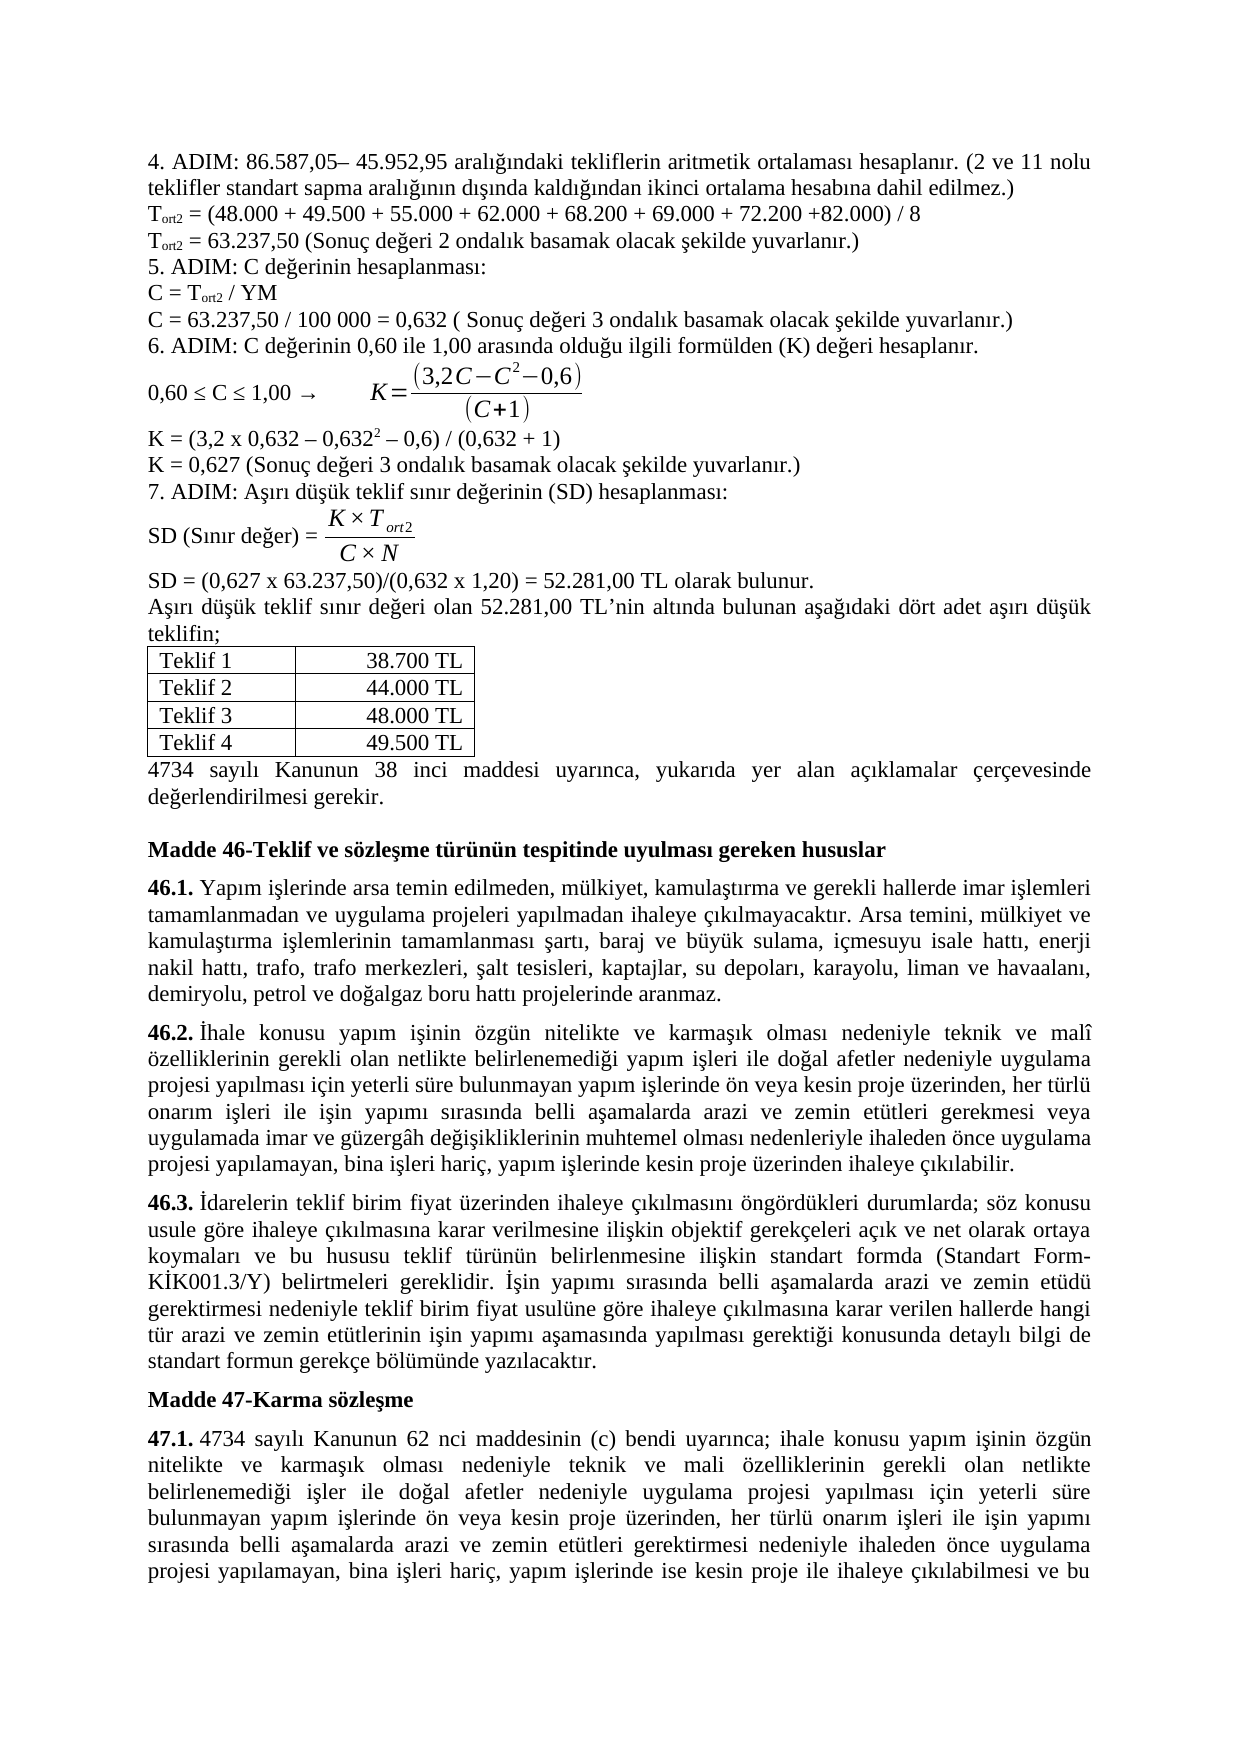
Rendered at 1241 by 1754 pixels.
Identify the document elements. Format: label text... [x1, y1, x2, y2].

table_cell Teklif 4 [148, 729, 295, 756]
text 6. ADIM: C değerinin 0,60 ile 1,00 arasında olduğu ilgili formülden (K) değeri hesaplanır. [148, 332, 1092, 358]
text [148, 1425, 1092, 1583]
text Aşırı düşük teklif sınır değeri olan 52.281,00 TL’nin altında bulunan aşağıdaki dört adet aşırı düşük teklifin; [148, 593, 1092, 646]
text C = 63.237,50 / 100 000 = 0,632 ( Sonuç değeri 3 ondalık basamak olacak şekilde yuvarlanır.) [148, 306, 1092, 332]
text 4. ADIM: 86.587,05– 45.952,95 aralığındaki tekliflerin aritmetik ortalaması hesaplanır. (2 ve 11 nolu teklifler standart sapma aralığının dışında kaldığından ikinci ortalama hesabına dahil edilmez.) [148, 148, 1092, 200]
text Tort2 = (48.000 + 49.500 + 55.000 + 62.000 + 68.200 + 69.000 + 72.200 +82.000) / 8 [148, 200, 1092, 227]
text 5. ADIM: C değerinin hesaplanması: [148, 253, 1092, 279]
table_cell 48.000 TL [296, 702, 474, 728]
table_cell 44.000 TL [296, 674, 474, 701]
text Tort2 = 63.237,50 (Sonuç değeri 2 ondalık basamak olacak şekilde yuvarlanır.) [148, 227, 1092, 253]
text K = (3,2 x 0,632 – 0,6322 – 0,6) / (0,632 + 1) [148, 425, 1092, 451]
text SD (Sınır değer) = [148, 504, 1092, 567]
text Madde 47-Karma sözleşme [148, 1386, 1092, 1413]
text 7. ADIM: Aşırı düşük teklif sınır değerinin (SD) hesaplanması: [148, 478, 1092, 504]
table_cell Teklif 3 [148, 702, 295, 728]
text K = 0,627 (Sonuç değeri 3 ondalık basamak olacak şekilde yuvarlanır.) [148, 451, 1092, 478]
text C = Tort2 / YM [148, 279, 1092, 306]
text Madde 46-Teklif ve sözleşme türünün tespitinde uyulması gereken hususlar [148, 836, 1092, 862]
text 4734 sayılı Kanunun 38 inci maddesi uyarınca, yukarıda yer alan açıklamalar çerçevesinde değerlendirilmesi gerekir. [148, 757, 1092, 809]
text 46.3. İdarelerin teklif birim fiyat üzerinden ihaleye çıkılmasını öngördükleri durumlarda; söz konusu usule göre ihaleye çıkılmasına karar verilmesine ilişkin objektif gerekçeleri açık ve net olarak ortaya koymaları ve bu hususu teklif türünün belirlenmesine ilişkin standart formda (Standart Form-KİK001.3/Y) belirtmeleri gereklidir. İşin yapımı sırasında belli aşamalarda arazi ve zemin etüdü gerektirmesi nedeniyle teklif birim fiyat usulüne göre ihaleye çıkılmasına karar verilen hallerde hangi tür arazi ve zemin etütlerinin işin yapımı aşamasında yapılması gerektiği konusunda detaylı bilgi de standart formun gerekçe bölümünde yazılacaktır. [148, 1189, 1092, 1374]
table_cell Teklif 2 [148, 674, 295, 701]
table_header Teklif 1 [148, 647, 295, 673]
text 0,60 ≤ C ≤ 1,00 → [148, 358, 1092, 425]
text SD = (0,627 x 63.237,50)/(0,632 x 1,20) = 52.281,00 TL olarak bulunur. [148, 567, 1092, 593]
table_cell 49.500 TL [296, 729, 474, 756]
text 46.2. İhale konusu yapım işinin özgün nitelikte ve karmaşık olması nedeniyle teknik ve malî özelliklerinin gerekli olan netlikte belirlenemediği yapım işleri ile doğal afetler nedeniyle uygulama projesi yapılması için yeterli süre bulunmayan yapım işlerinde ön veya kesin proje üzerinden, her türlü onarım işleri ile işin yapımı sırasında belli aşamalarda arazi ve zemin etütleri gerekmesi veya uygulamada imar ve güzergâh değişikliklerinin muhtemel olması nedenleriyle ihaleden önce uygulama projesi yapılamayan, bina işleri hariç, yapım işlerinde kesin proje üzerinden ihaleye çıkılabilir. [148, 1019, 1092, 1177]
table_header 38.700 TL [296, 647, 474, 673]
text 46.1. Yapım işlerinde arsa temin edilmeden, mülkiyet, kamulaştırma ve gerekli hallerde imar işlemleri tamamlanmadan ve uygulama projeleri yapılmadan ihaleye çıkılmayacaktır. Arsa temini, mülkiyet ve kamulaştırma işlemlerinin tamamlanması şartı, baraj ve büyük sulama, içmesuyu isale hattı, enerji nakil hattı, trafo, trafo merkezleri, şalt tesisleri, kaptajlar, su depoları, karayolu, liman ve havaalanı, demiryolu, petrol ve doğalgaz boru hattı projelerinde aranmaz. [148, 874, 1092, 1006]
